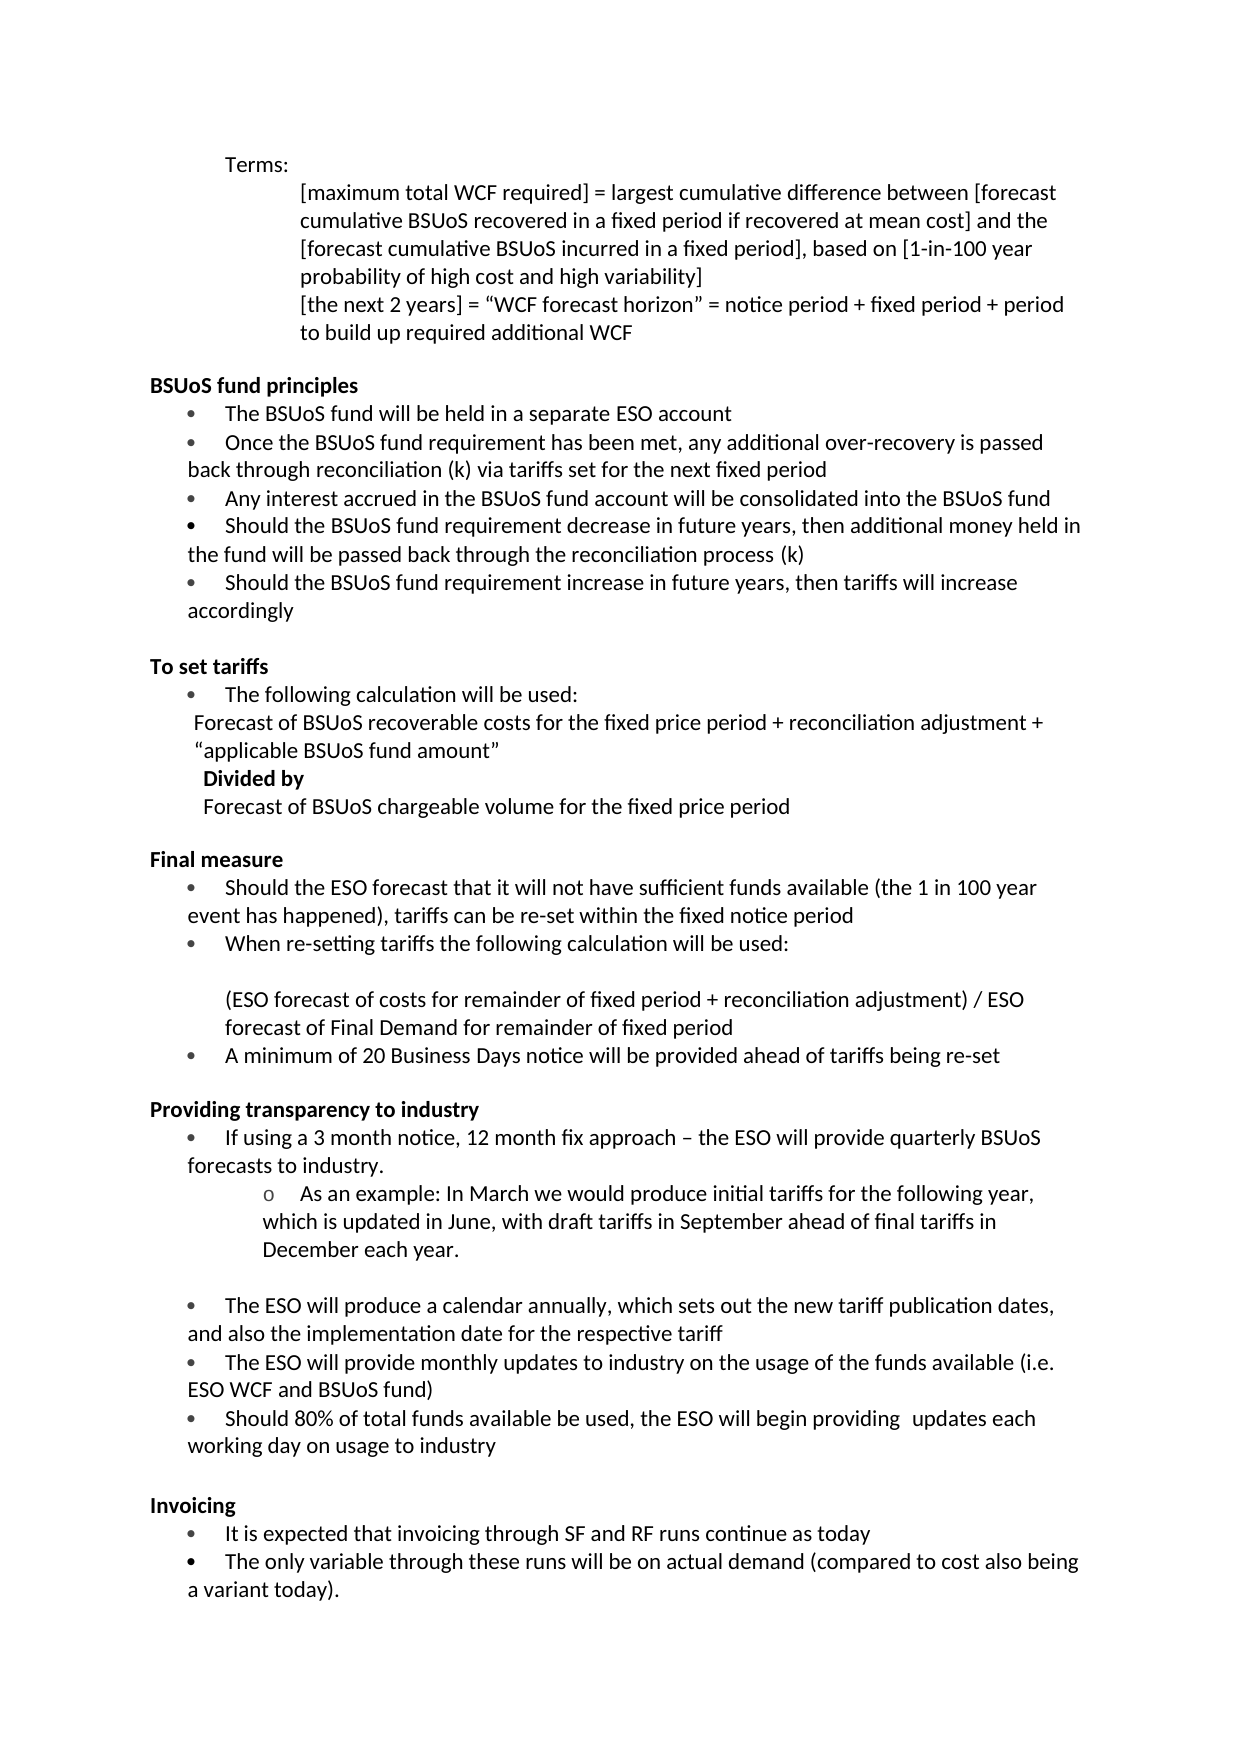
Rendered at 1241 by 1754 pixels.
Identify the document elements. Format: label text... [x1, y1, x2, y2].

list The BSUoS fund will be held in a separate ESO account [187, 399, 1090, 428]
list Should 80% of total funds available be used, the ESO will begin providing updates each working day on usage to industry [187, 1404, 1090, 1460]
text Terms: [225, 150, 1090, 178]
list When re-setting tariffs the following calculation will be used: [187, 929, 1090, 957]
text (ESO forecast of costs for remainder of fixed period + reconciliation adjustment) / ESO forecast of Final Demand for remainder of fixed period [225, 985, 1090, 1041]
list It is expected that invoicing through SF and RF runs continue as today [187, 1519, 1090, 1547]
list Should the ESO forecast that it will not have sufficient funds available (the 1 in 100 year event has happened), tariffs can be re-set within the fixed notice period [187, 873, 1090, 929]
text To set tariffs [150, 652, 1090, 680]
list A minimum of 20 Business Days notice will be provided ahead of tariffs being re-set [187, 1041, 1090, 1069]
list The only variable through these runs will be on actual demand (compared to cost also being a variant today). [187, 1547, 1090, 1603]
text BSUoS fund principles [150, 372, 1090, 399]
list Any interest accrued in the BSUoS fund account will be consolidated into the BSUoS fund [187, 484, 1090, 512]
text Providing transparency to industry [150, 1095, 1090, 1123]
list Should the BSUoS fund requirement decrease in future years, then additional money held in the fund will be passed back through the reconciliation process (k) [187, 512, 1090, 568]
list The following calculation will be used: [187, 680, 1090, 708]
list The ESO will provide monthly updates to industry on the usage of the funds available (i.e. ESO WCF and BSUoS fund) [187, 1348, 1090, 1404]
text Invoicing [150, 1491, 1090, 1519]
text [the next 2 years] = “WCF forecast horizon” = notice period + fixed period + period to build up required additional WCF [300, 290, 1090, 346]
list As an example: In March we would produce initial tariffs for the following year, which is updated in June, with draft tariffs in September ahead of final tariffs in December each year. [262, 1179, 1090, 1263]
list Once the BSUoS fund requirement has been met, any additional over-recovery is passed back through reconciliation (k) via tariffs set for the next fixed period [187, 428, 1090, 484]
list Should the BSUoS fund requirement increase in future years, then tariffs will increase accordingly [187, 568, 1090, 624]
text Final measure [150, 845, 1090, 873]
list If using a 3 month notice, 12 month fix approach – the ESO will provide quarterly BSUoS forecasts to industry. [187, 1123, 1090, 1179]
text Divided by [203, 764, 1090, 792]
text [maximum total WCF required] = largest cumulative difference between [forecast cumulative BSUoS recovered in a fixed period if recovered at mean cost] and the [forecast cumulative BSUoS incurred in a fixed period], based on [1-in-100 year probability of high cost and high variability] [300, 178, 1090, 290]
text Forecast of BSUoS recoverable costs for the fixed price period + reconciliation adjustment + “applicable BSUoS fund amount” [194, 708, 1090, 764]
list The ESO will produce a calendar annually, which sets out the new tariff publication dates, and also the implementation date for the respective tariff [187, 1292, 1090, 1348]
text Forecast of BSUoS chargeable volume for the fixed price period [203, 792, 1090, 820]
